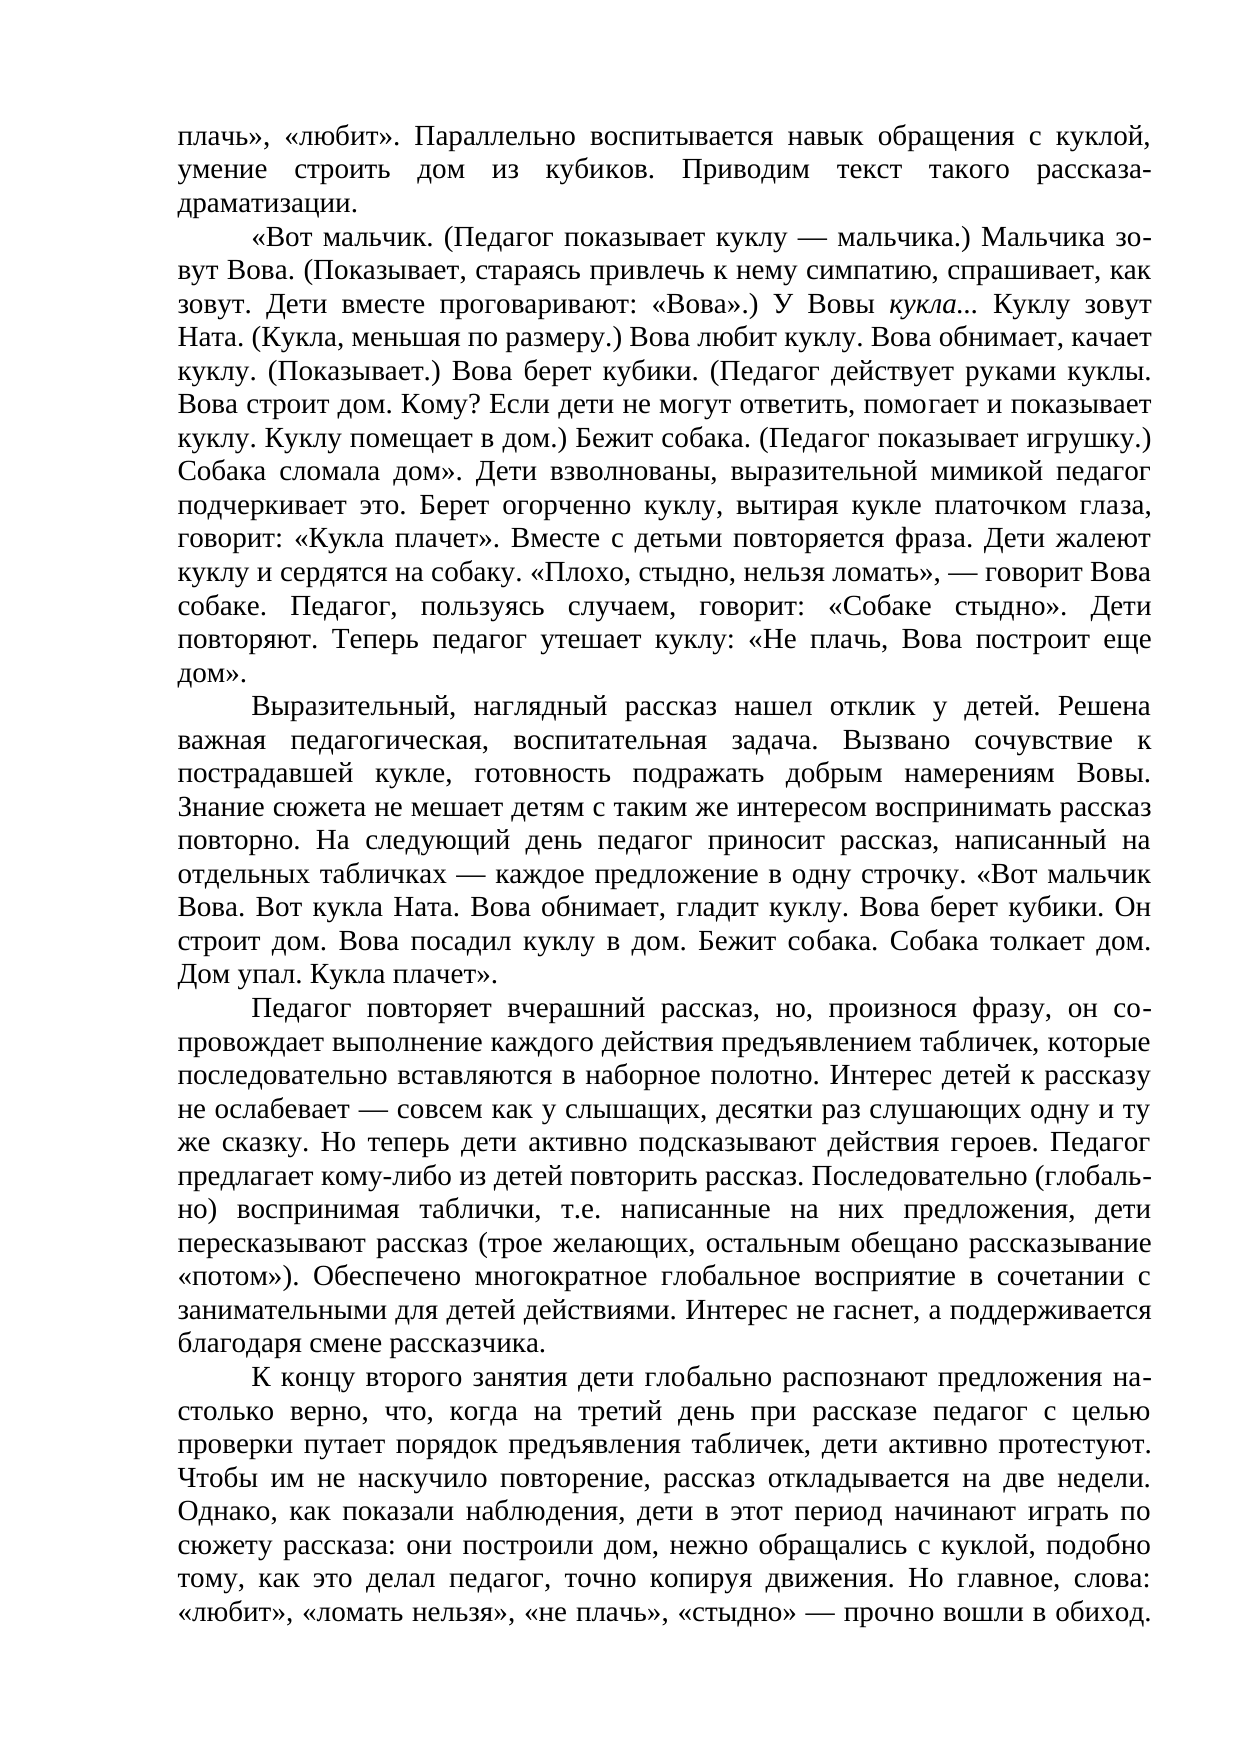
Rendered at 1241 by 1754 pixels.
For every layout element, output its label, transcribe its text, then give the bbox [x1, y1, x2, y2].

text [177, 118, 1152, 219]
text Выразительный, наглядный рассказ нашел отклик у детей. Решена важная педагогическая, воспитательная задача. Вызвано сочувствие к пострадавшей кукле, готовность подражать добрым намерениям Вовы. Знание сюжета не мешает детям с таким же интересом воспринимать рассказ повторно. На следующий день педагог приносит рассказ, написанный на отдельных табличках — каждое предложение в одну строчку. «Вот мальчик Вова. Вот кукла Ната. Вова обнимает, гладит куклу. Вова берет кубики. Он строит дом. Вова посадил куклу в дом. Бежит собака. Собака толкает дом. Дом упал. Кукла плачет». [177, 688, 1152, 990]
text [177, 1359, 1152, 1627]
text Педагог повторяет вчерашний рассказ, но, произнося фразу, он сопровождает выполнение каждого действия предъявлением табличек, которые последовательно вставляются в наборное полотно. Интерес детей к рассказу не ослабевает — совсем как у слышащих, десятки раз слушающих одну и ту же сказку. Но теперь дети активно подсказывают действия героев. Педагог предлагает кому-либо из детей повторить рассказ. Последовательно (глобально) воспринимая таблички, т.е. написанные на них предложения, дети пересказывают рассказ (трое желающих, остальным обещано рассказывание «потом»). Обеспечено многократное глобальное восприятие в сочетании с занимательными для детей действиями. Интерес не гаснет, а поддерживается благодаря смене рассказчика. [177, 990, 1152, 1359]
text «Вот мальчик. (Педагог показывает куклу — мальчика.) Мальчика зовут Вова. (Показывает, стараясь привлечь к нему симпатию, спрашивает, как зовут. Дети вместе проговаривают: «Вова».) У Вовы кукла... Куклу зовут Ната. (Кукла, меньшая по размеру.) Вова любит куклу. Вова обнимает, качает куклу. (Показывает.) Вова берет кубики. (Педагог действует руками куклы. Вова строит дом. Кому? Если дети не могут ответить, помогает и показывает куклу. Куклу помещает в дом.) Бежит собака. (Педагог показывает игрушку.) Собака сломала дом». Дети взволнованы, выразительной мимикой педагог подчеркивает это. Берет огорченно куклу, вытирая кукле платочком глаза, говорит: «Кукла плачет». Вместе с детьми повторяется фраза. Дети жалеют куклу и сердятся на собаку. «Плохо, стыдно, нельзя ломать», — говорит Вова собаке. Педагог, пользуясь случаем, говорит: «Собаке стыдно». Дети повторяют. Теперь педагог утешает куклу: «Не плачь, Вова построит еще дом». [177, 219, 1152, 688]
